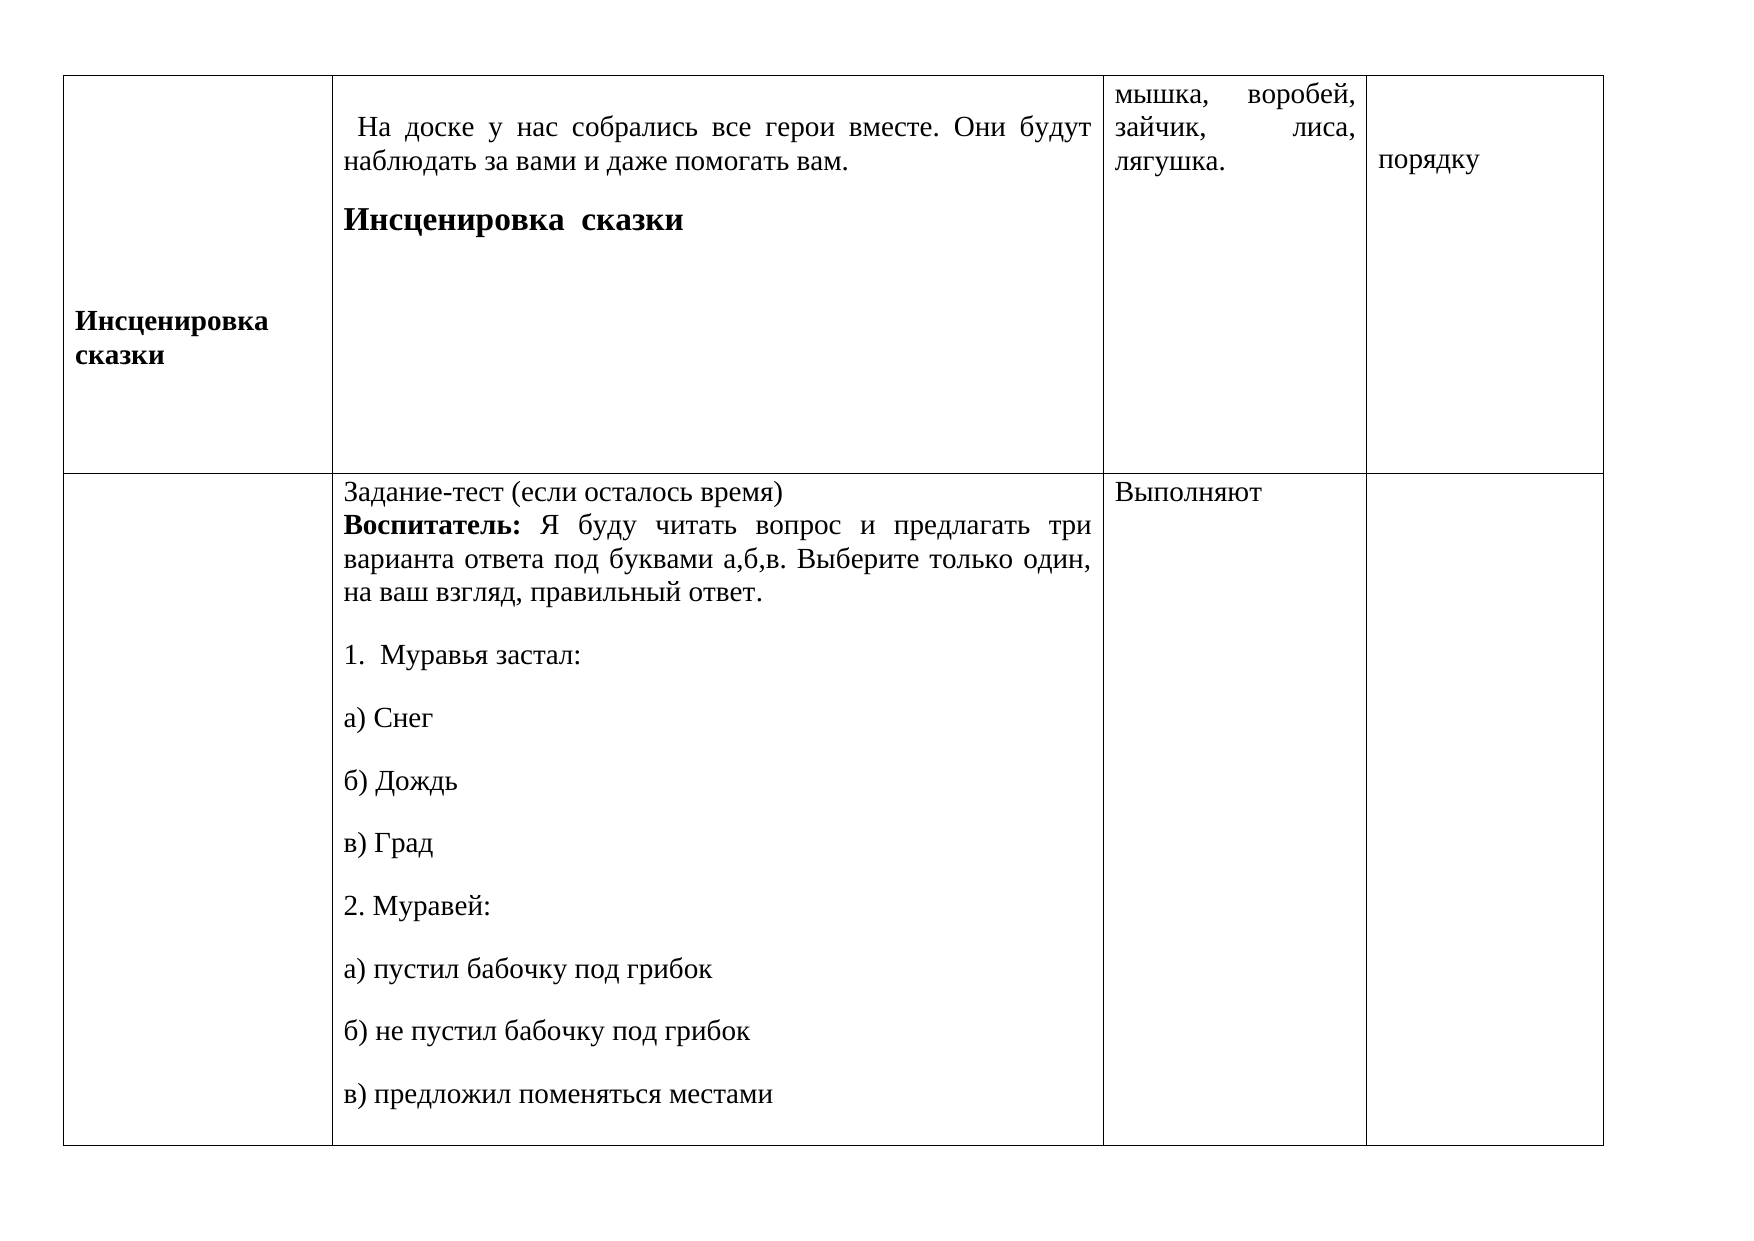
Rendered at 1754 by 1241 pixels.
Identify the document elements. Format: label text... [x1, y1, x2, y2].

table_cell [1367, 474, 1603, 1145]
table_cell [1367, 76, 1603, 473]
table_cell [64, 76, 332, 473]
table_cell Выполняют [1104, 474, 1366, 1145]
table_cell [64, 474, 332, 1145]
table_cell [1104, 76, 1366, 473]
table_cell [333, 76, 1103, 473]
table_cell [333, 474, 1103, 1145]
